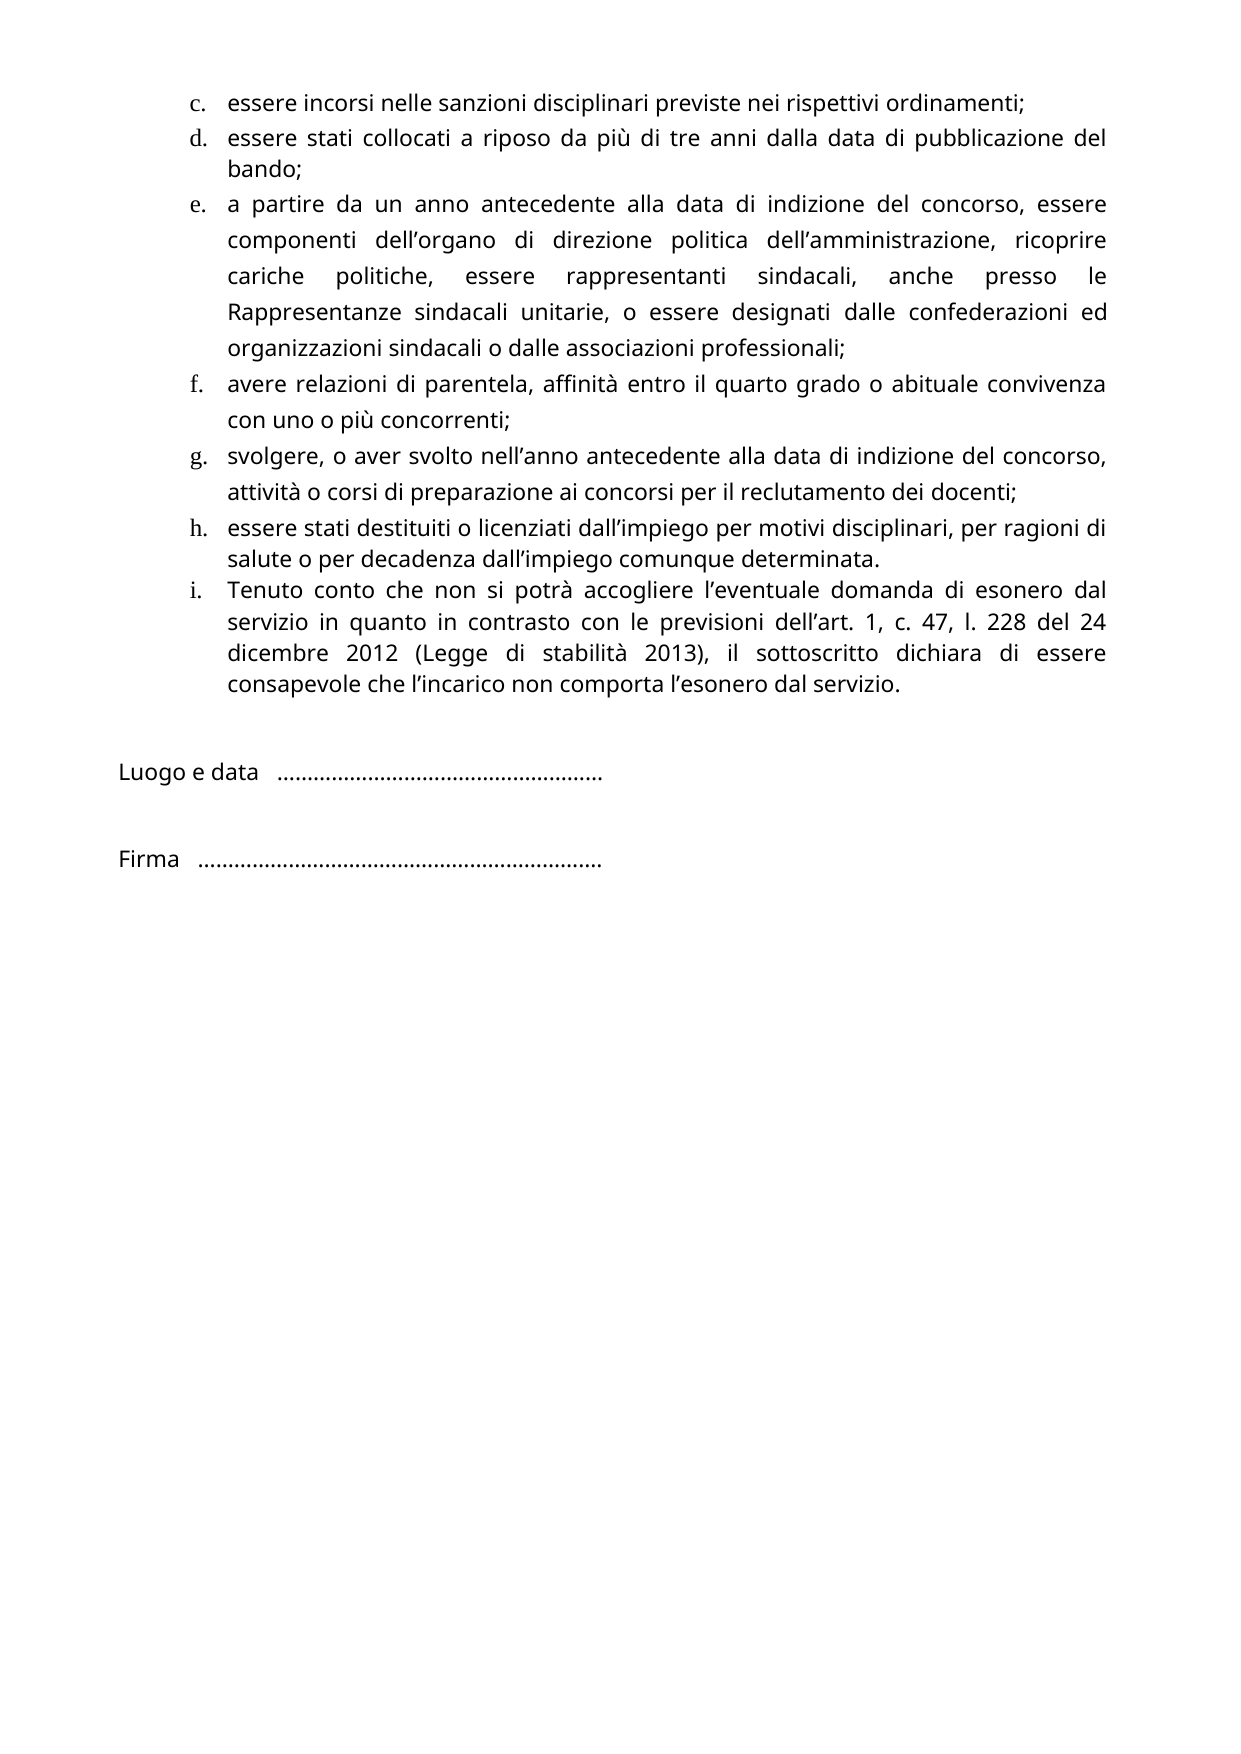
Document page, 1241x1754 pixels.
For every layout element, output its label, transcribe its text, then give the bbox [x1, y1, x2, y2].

list essere stati destituiti o licenziati dall’impiego per motivi disciplinari, per ragioni di salute o per decadenza dall’impiego comunque determinata. [189, 512, 1108, 574]
list essere incorsi nelle sanzioni disciplinari previste nei rispettivi ordinamenti; [189, 89, 1108, 117]
text Luogo e data ……………………………………………… [118, 755, 1107, 787]
list essere stati collocati a riposo da più di tre anni dalla data di pubblicazione del bando; [189, 121, 1108, 184]
list svolgere, o aver svolto nell’anno antecedente alla data di indizione del concorso, attività o corsi di preparazione ai concorsi per il reclutamento dei docenti; [189, 440, 1108, 507]
list Tenuto conto che non si potrà accogliere l’eventuale domanda di esonero dal servizio in quanto in contrasto con le previsioni dell’art. 1, c. 47, l. 228 del 24 dicembre 2012 (Legge di stabilità 2013), il sottoscritto dichiara di essere consapevole che l’incarico non comporta l’esonero dal servizio. [189, 574, 1108, 699]
list avere relazioni di parentela, affinità entro il quarto grado o abituale convivenza con uno o più concorrenti; [189, 368, 1108, 435]
list a partire da un anno antecedente alla data di indizione del concorso, essere componenti dell’organo di direzione politica dell’amministrazione, ricoprire cariche politiche, essere rappresentanti sindacali, anche presso le Rappresentanze sindacali unitarie, o essere designati dalle confederazioni ed organizzazioni sindacali o dalle associazioni professionali; [189, 188, 1108, 363]
text Firma …………………………………………………………. [118, 843, 1107, 874]
